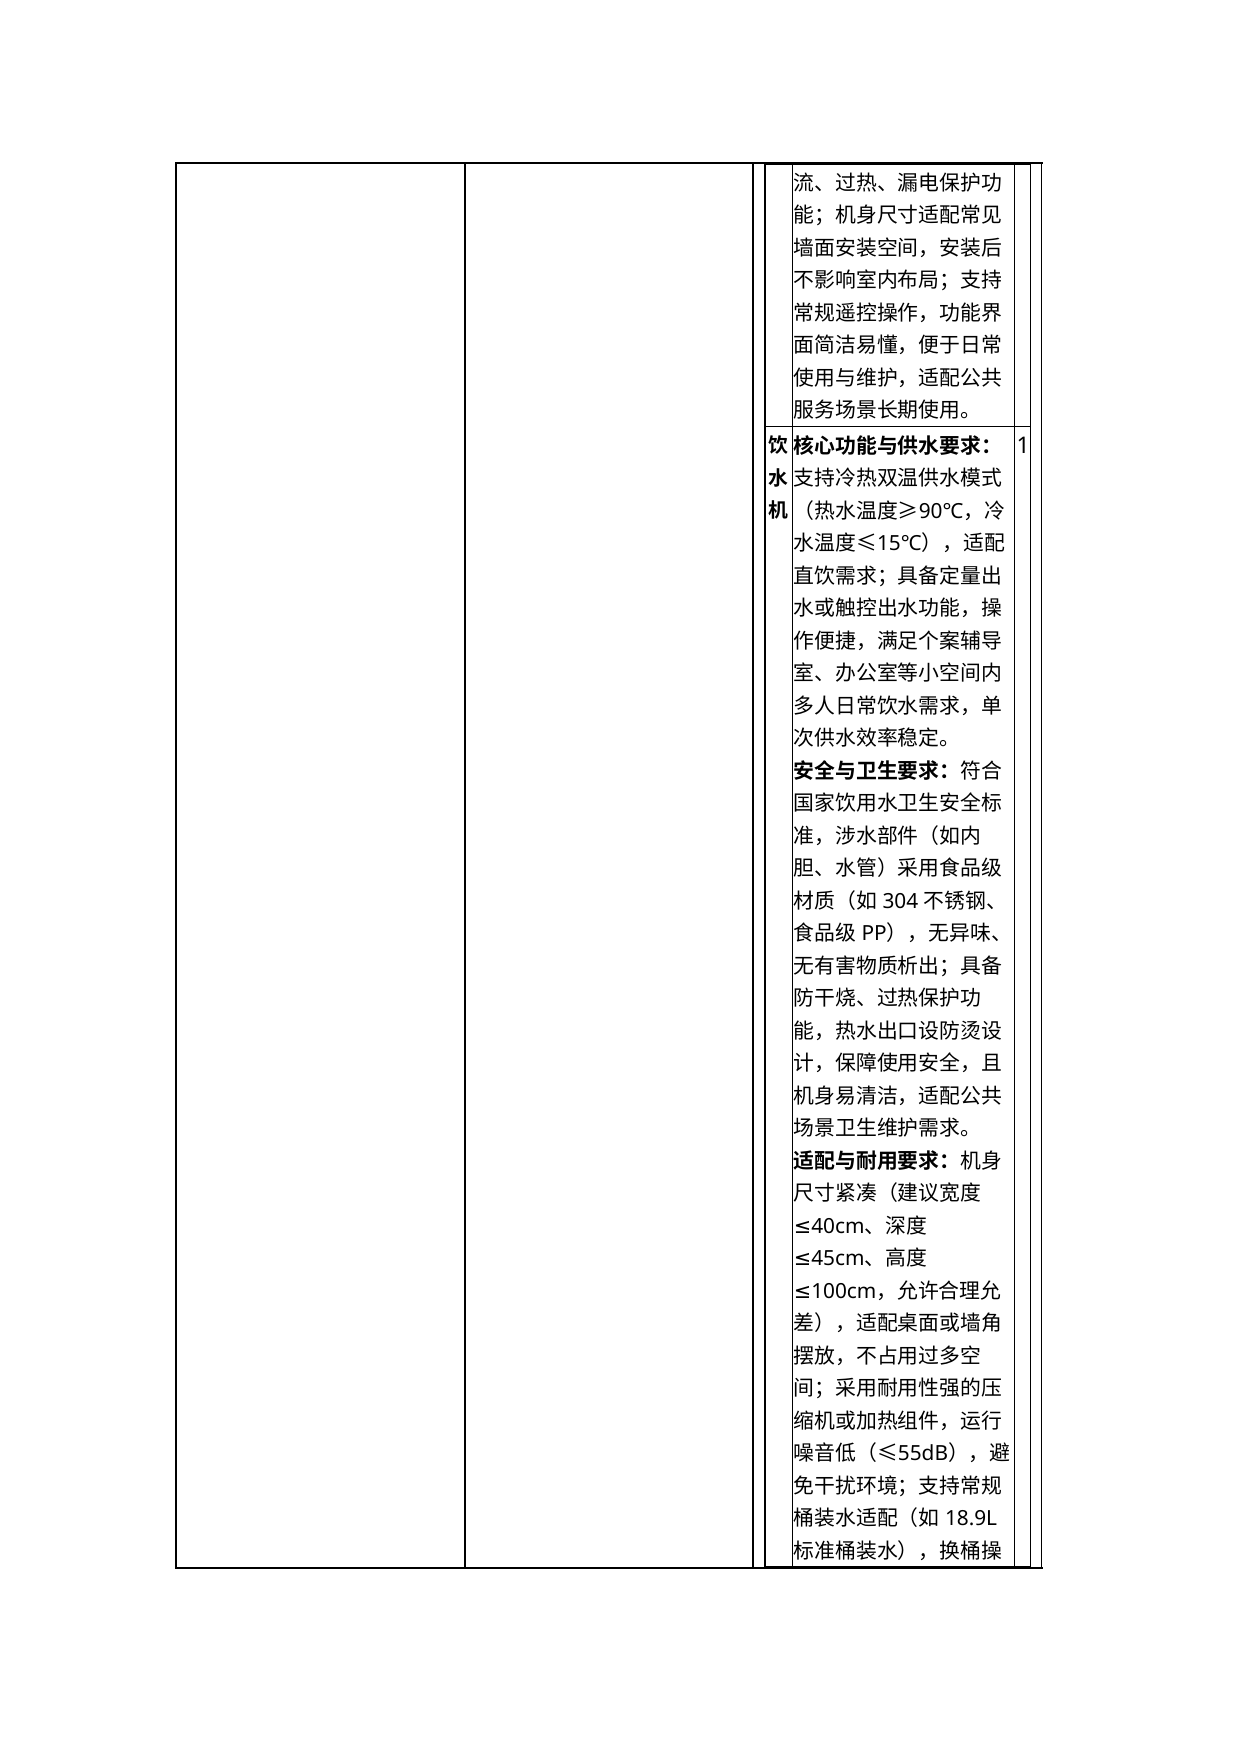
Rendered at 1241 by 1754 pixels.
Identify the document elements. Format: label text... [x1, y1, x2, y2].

table_cell [766, 427, 792, 1566]
table_cell [793, 427, 1014, 1566]
table_cell [466, 164, 752, 1567]
table_cell [766, 165, 792, 426]
table_cell [1031, 164, 1041, 1567]
table_cell [1015, 427, 1030, 1566]
table_cell [1015, 165, 1030, 426]
table_cell 1 [177, 164, 464, 1567]
table_cell [754, 164, 764, 1567]
table_cell [793, 165, 1014, 426]
